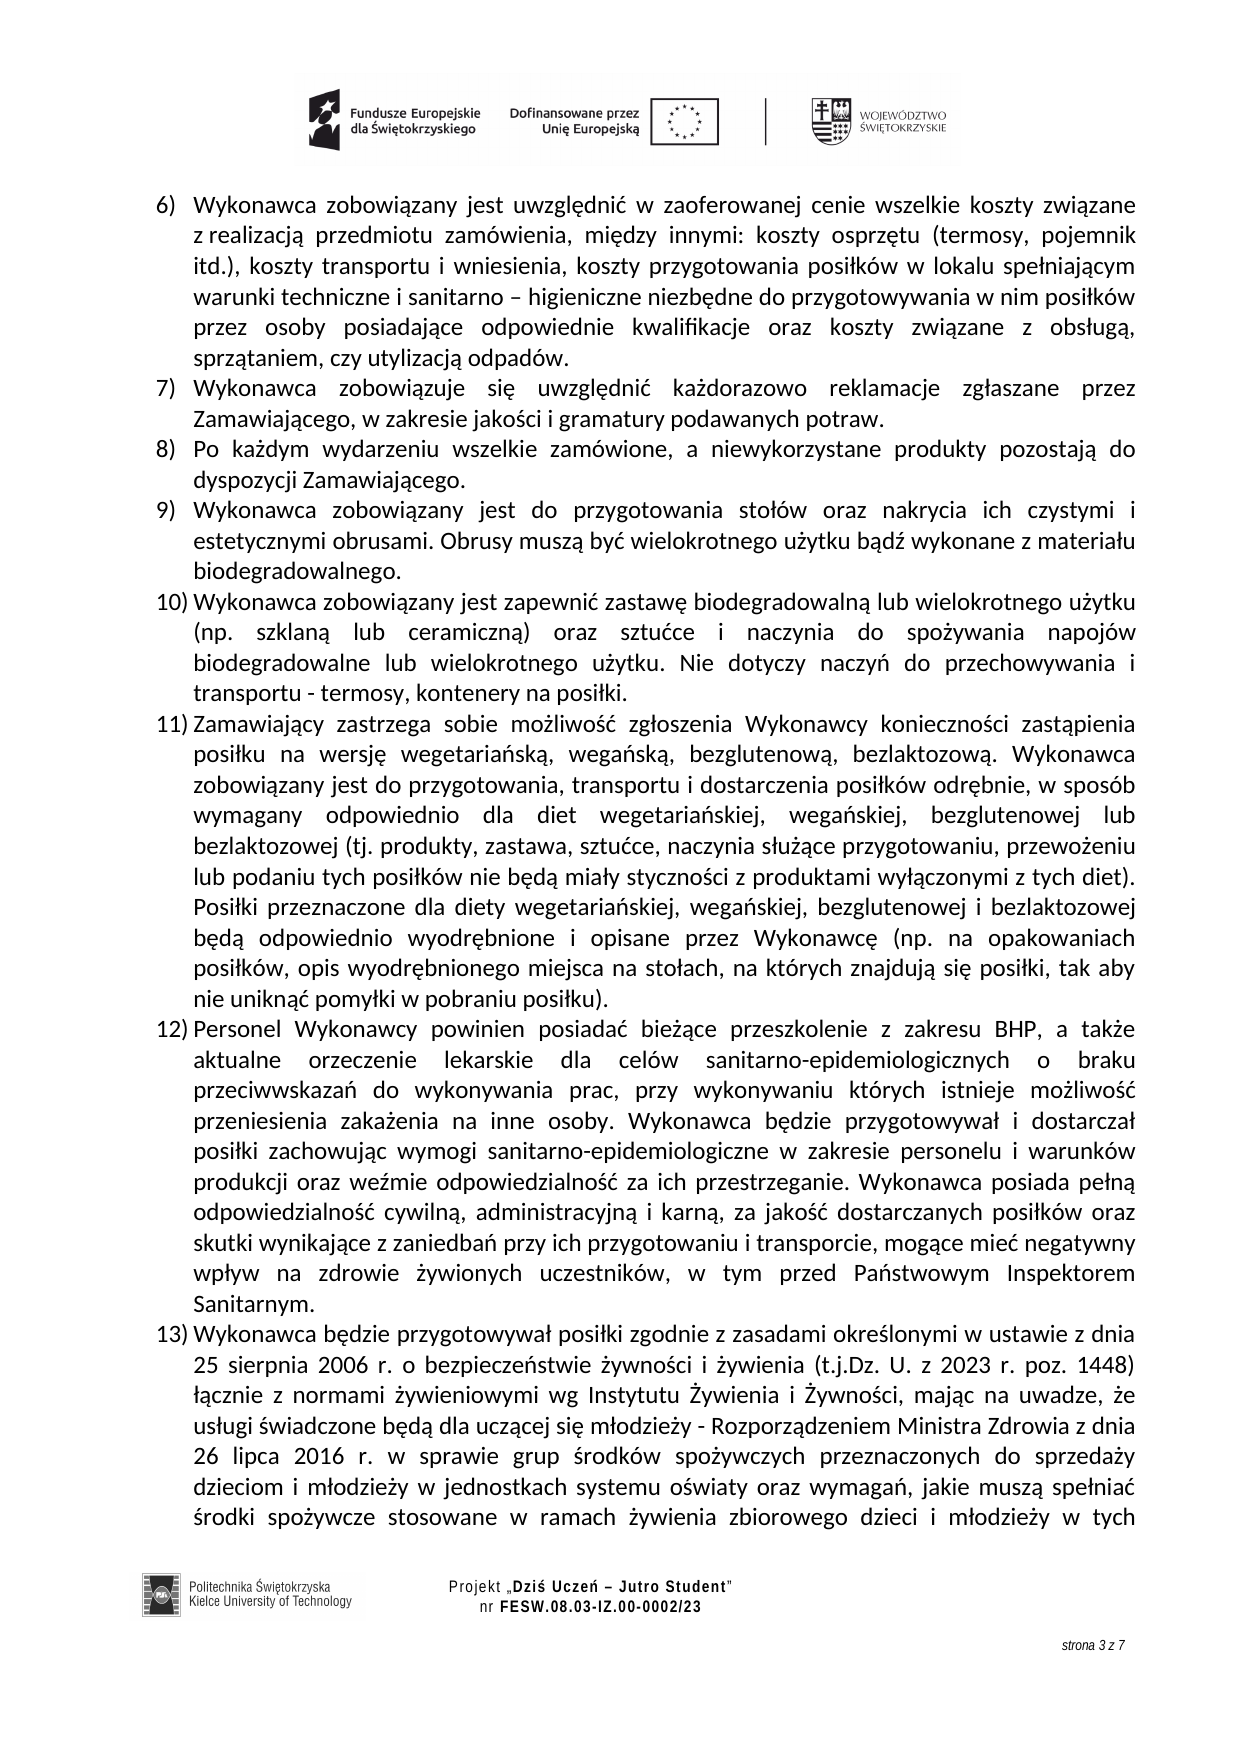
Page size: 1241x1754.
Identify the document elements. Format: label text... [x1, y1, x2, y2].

list Wykonawca zobowiązany jest zapewnić zastawę biodegradowalną lub wielokrotnego użytku (np. szklaną lub ceramiczną) oraz sztućce i naczynia do spożywania napojów biodegradowalne lub wielokrotnego użytku. Nie dotyczy naczyń do przechowywania i transportu - termosy, kontenery na posiłki. [156, 586, 1137, 708]
list Wykonawca zobowiązany jest do przygotowania stołów oraz nakrycia ich czystymi i estetycznymi obrusami. Obrusy muszą być wielokrotnego użytku bądź wykonane z materiału biodegradowalnego. [156, 494, 1137, 586]
picture [129, 1572, 366, 1621]
list Zamawiający zastrzega sobie możliwość zgłoszenia Wykonawcy konieczności zastąpienia posiłku na wersję wegetariańską, wegańską, bezglutenową, bezlaktozową. Wykonawca zobowiązany jest do przygotowania, transportu i dostarczenia posiłków odrębnie, w sposób wymagany odpowiednio dla diet wegetariańskiej, wegańskiej, bezglutenowej lub bezlaktozowej (tj. produkty, zastawa, sztućce, naczynia służące przygotowaniu, przewożeniu lub podaniu tych posiłków nie będą miały styczności z produktami wyłączonymi z tych diet). Posiłki przeznaczone dla diety wegetariańskiej, wegańskiej, bezglutenowej i bezlaktozowej będą odpowiednio wyodrębnione i opisane przez Wykonawcę (np. na opakowaniach posiłków, opis wyodrębnionego miejsca na stołach, na których znajdują się posiłki, tak aby nie uniknąć pomyłki w pobraniu posiłku). [156, 708, 1137, 1013]
list Wykonawca zobowiązuje się uwzględnić każdorazowo reklamacje zgłaszane przez Zamawiającego, w zakresie jakości i gramatury podawanych potraw. [156, 372, 1137, 433]
list Personel Wykonawcy powinien posiadać bieżące przeszkolenie z zakresu BHP, a także aktualne orzeczenie lekarskie dla celów sanitarno-epidemiologicznych o braku przeciwwskazań do wykonywania prac, przy wykonywaniu których istnieje możliwość przeniesienia zakażenia na inne osoby. Wykonawca będzie przygotowywał i dostarczał posiłki zachowując wymogi sanitarno-epidemiologiczne w zakresie personelu i warunków produkcji oraz weźmie odpowiedzialność za ich przestrzeganie. Wykonawca posiada pełną odpowiedzialność cywilną, administracyjną i karną, za jakość dostarczanych posiłków oraz skutki wynikające z zaniedbań przy ich przygotowaniu i transporcie, mogące mieć negatywny wpływ na zdrowie żywionych uczestników, w tym przed Państwowym Inspektorem Sanitarnym. [156, 1013, 1137, 1318]
picture [294, 73, 961, 166]
list Po każdym wydarzeniu wszelkie zamówione, a niewykorzystane produkty pozostają do dyspozycji Zamawiającego. [156, 433, 1137, 494]
list Wykonawca zobowiązany jest uwzględnić w zaoferowanej cenie wszelkie koszty związane z realizacją przedmiotu zamówienia, między innymi: koszty osprzętu (termosy, pojemnik itd.), koszty transportu i wniesienia, koszty przygotowania posiłków w lokalu spełniającym warunki techniczne i sanitarno – higieniczne niezbędne do przygotowywania w nim posiłków przez osoby posiadające odpowiednie kwalifikacje oraz koszty związane z obsługą, sprzątaniem, czy utylizacją odpadów. [156, 189, 1137, 372]
